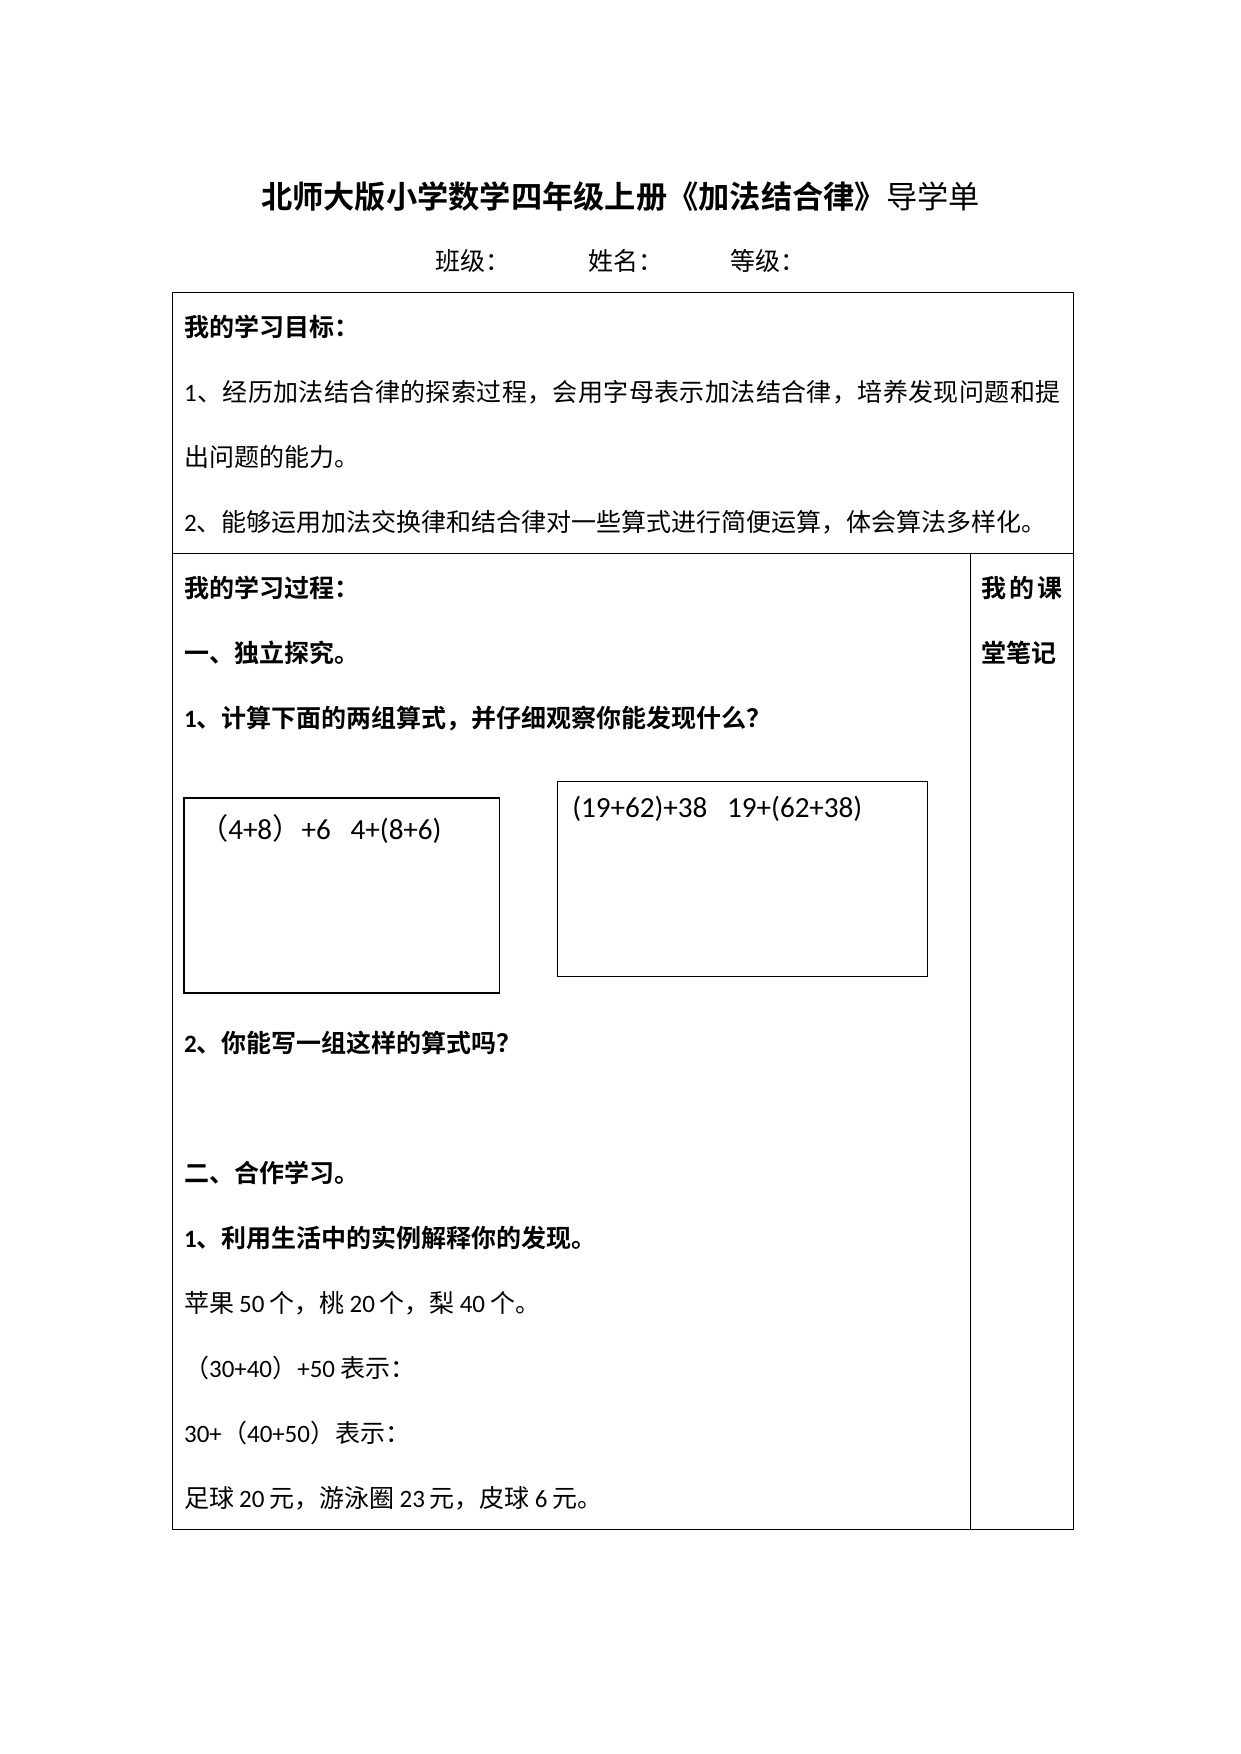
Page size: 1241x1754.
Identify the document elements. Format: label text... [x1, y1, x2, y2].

table_cell 我的课堂笔记 [971, 554, 1073, 1529]
table_header 我的学习目标： 1、经历加法结合律的探索过程，会用字母表示加法结合律，培养发现问题和提出问题的能力。 2、能够运用加法交换律和结合律对一些算式进行简便运算，体会算法多样化。 [173, 293, 1073, 553]
text 北师大版小学数学四年级上册《加法结合律》导学单 [187, 162, 1053, 227]
text 班级： 姓名： 等级： [187, 227, 1053, 292]
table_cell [173, 554, 970, 1529]
